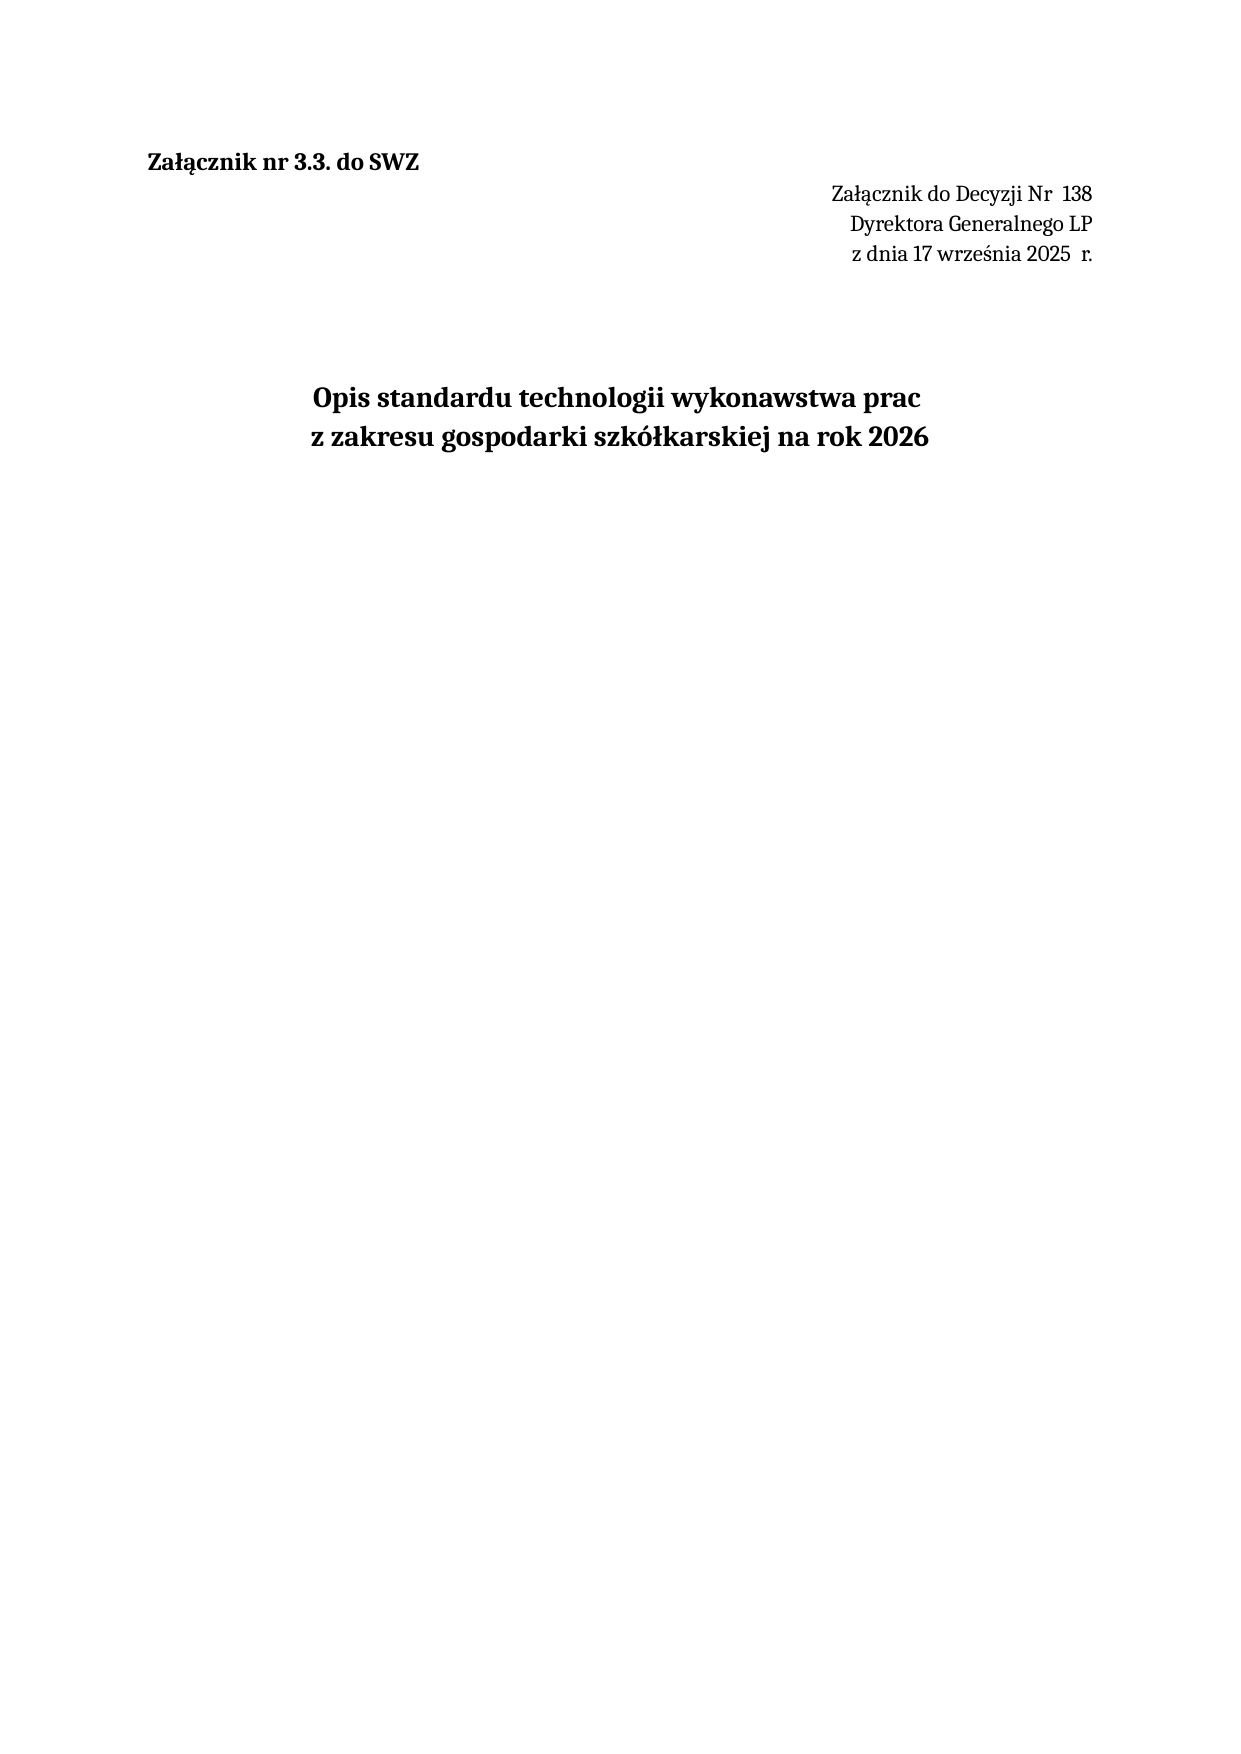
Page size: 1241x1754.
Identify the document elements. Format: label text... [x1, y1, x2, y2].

text Załącznik nr 3.3. do SWZ [148, 148, 1093, 176]
text Opis standardu technologii wykonawstwa prac z zakresu gospodarki szkółkarskiej na rok 2026 [148, 382, 1093, 454]
text Dyrektora Generalnego LP [148, 211, 1093, 237]
text Załącznik do Decyzji Nr 138 [221, 181, 1093, 207]
text z dnia 17 września 2025 r. [148, 241, 1093, 267]
